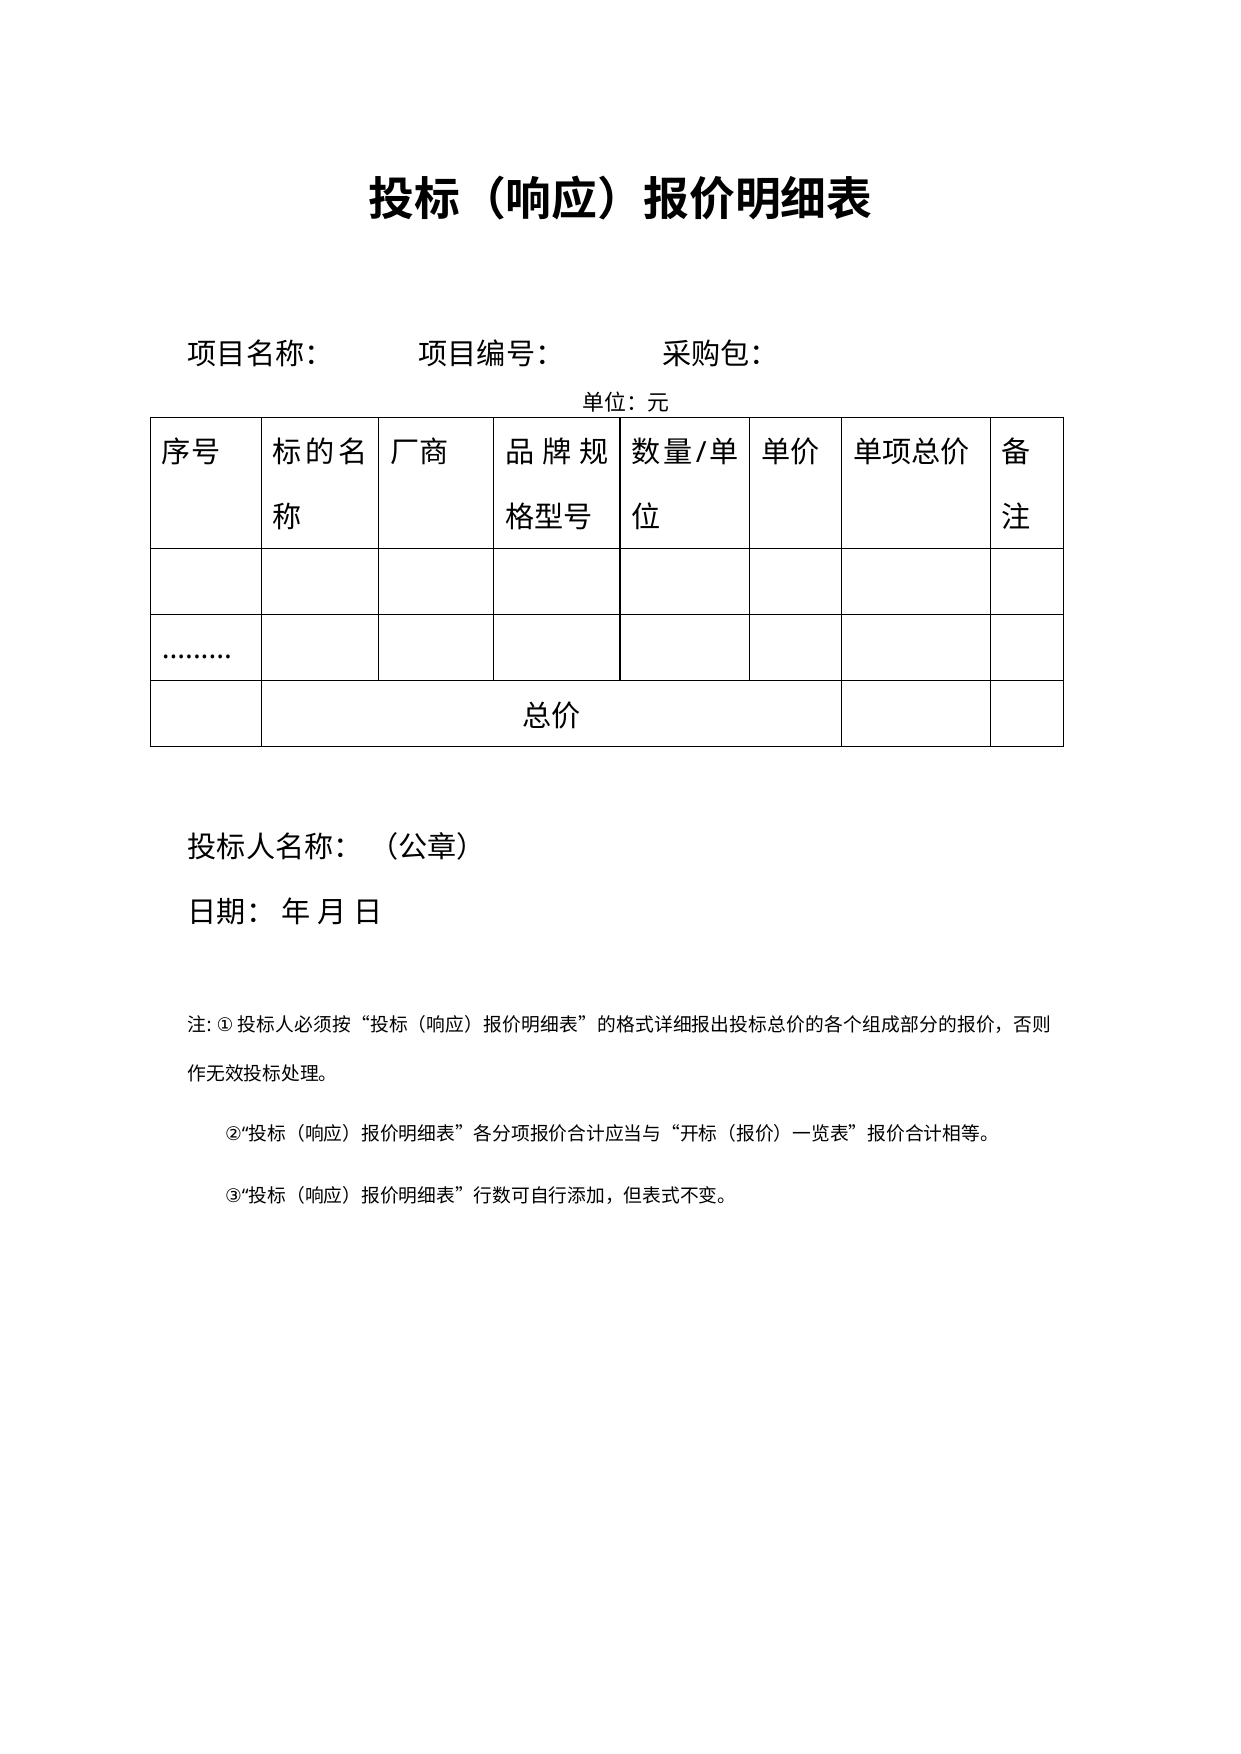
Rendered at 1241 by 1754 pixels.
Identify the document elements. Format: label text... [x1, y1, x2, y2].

table_cell [842, 681, 990, 746]
table_cell [151, 681, 261, 746]
table_header 厂商 [379, 418, 493, 548]
table_cell [262, 615, 378, 680]
text 项目名称： 项目编号： 采购包： [187, 319, 1053, 384]
text 日期： 年 月 日 [187, 877, 1053, 942]
table_header 单项总价 [842, 418, 990, 548]
table_cell [991, 549, 1063, 614]
text 投标人名称： （公章） [187, 812, 1053, 877]
table_cell [750, 549, 841, 614]
table_cell 总价 [262, 681, 841, 746]
table_header 备注 [991, 418, 1063, 548]
subtitle ②“投标（响应）报价明细表”各分项报价合计应当与“开标（报价）一览表”报价合计相等。 [187, 1116, 1053, 1149]
table_header 单价 [750, 418, 841, 548]
table_header 品牌规格型号 [494, 418, 619, 548]
table_header 数量/单位 [621, 418, 749, 548]
table_cell [621, 615, 749, 680]
table_cell [842, 615, 990, 680]
table_cell [262, 549, 378, 614]
table_cell [494, 549, 619, 614]
table_cell [379, 615, 493, 680]
table_header 标的名称 [262, 418, 378, 548]
table_cell [991, 615, 1063, 680]
text 单位：元 [187, 384, 1053, 417]
text 投标（响应）报价明细表 [187, 162, 1053, 228]
table_cell [379, 549, 493, 614]
table_cell [750, 615, 841, 680]
table_cell [621, 549, 749, 614]
text ③“投标（响应）报价明细表”行数可自行添加，但表式不变。 [187, 1178, 1053, 1211]
table_cell ......... [151, 615, 261, 680]
text 注: ①投标人必须按“投标（响应）报价明细表”的格式详细报出投标总价的各个组成部分的报价，否则作无效投标处理。 [187, 1007, 1053, 1088]
table_cell [494, 615, 619, 680]
table_header 序号 [151, 418, 261, 548]
table_cell [151, 549, 261, 614]
table_cell [842, 549, 990, 614]
table_cell [991, 681, 1063, 746]
